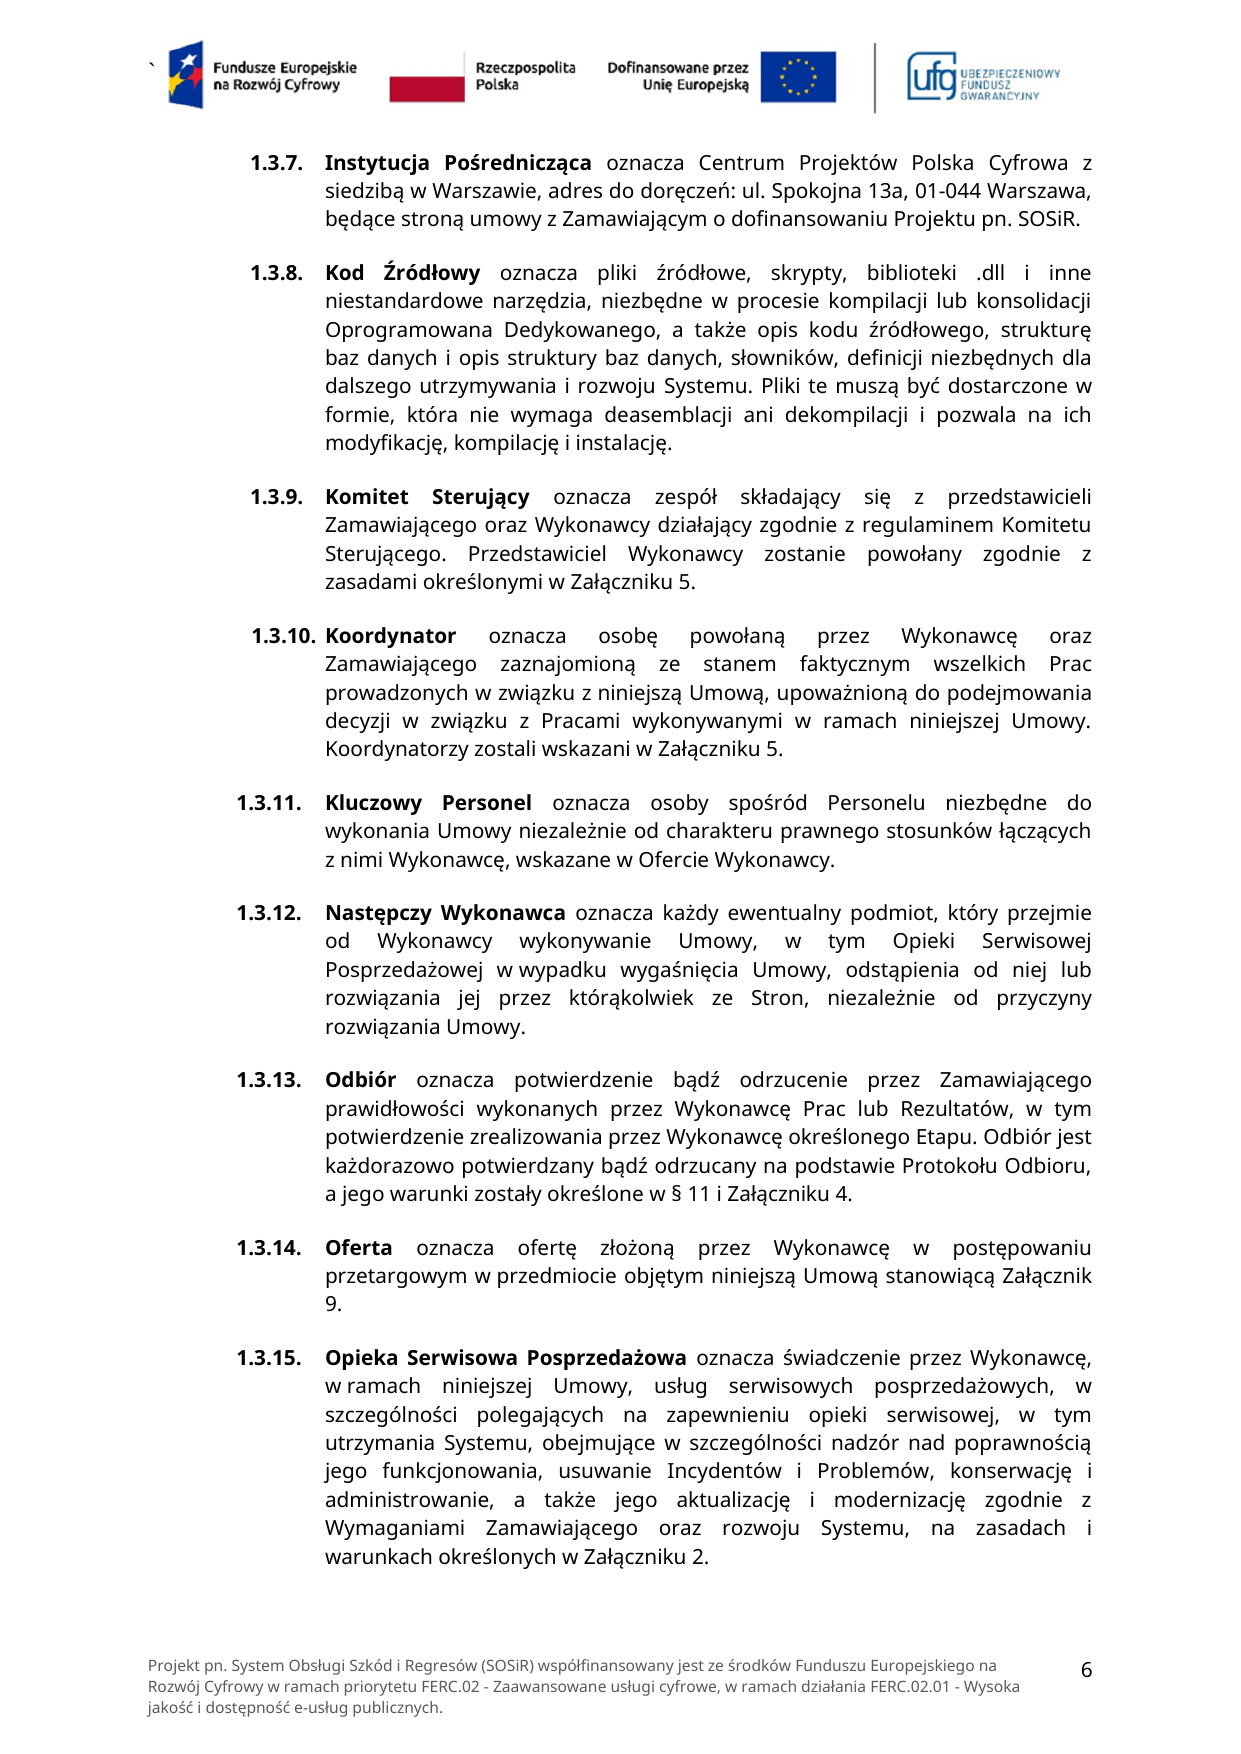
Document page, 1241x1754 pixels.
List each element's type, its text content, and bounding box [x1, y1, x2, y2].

list Instytucja Pośrednicząca oznacza Centrum Projektów Polska Cyfrowa z siedzibą w Warszawie, adres do doręczeń: ul. Spokojna 13a, 01-044 Warszawa, będące stroną umowy z Zamawiającym o dofinansowaniu Projektu pn. SOSiR. [250, 148, 1093, 233]
list Oferta oznacza ofertę złożoną przez Wykonawcę w postępowaniu przetargowym w przedmiocie objętym niniejszą Umową stanowiącą Załącznik 9. [236, 1233, 1093, 1318]
list Koordynator oznacza osobę powołaną przez Wykonawcę oraz Zamawiającego zaznajomioną ze stanem faktycznym wszelkich Prac prowadzonych w związku z niniejszą Umową, upoważnioną do podejmowania decyzji w związku z Pracami wykonywanymi w ramach niniejszej Umowy. Koordynatorzy zostali wskazani w Załączniku 5. [251, 621, 1093, 763]
list Opieka Serwisowa Posprzedażowa oznacza świadczenie przez Wykonawcę, w ramach niniejszej Umowy, usług serwisowych posprzedażowych, w szczególności polegających na zapewnieniu opieki serwisowej, w tym utrzymania Systemu, obejmujące w szczególności nadzór nad poprawnością jego funkcjonowania, usuwanie Incydentów i Problemów, konserwację i administrowanie, a także jego aktualizację i modernizację zgodnie z Wymaganiami Zamawiającego oraz rozwoju Systemu, na zasadach i warunkach określonych w Załączniku 2. [236, 1343, 1093, 1570]
list Następczy Wykonawca oznacza każdy ewentualny podmiot, który przejmie od Wykonawcy wykonywanie Umowy, w tym Opieki Serwisowej Posprzedażowej w wypadku wygaśnięcia Umowy, odstąpienia od niej lub rozwiązania jej przez którąkolwiek ze Stron, niezależnie od przyczyny rozwiązania Umowy. [236, 898, 1093, 1040]
list Kluczowy Personel oznacza osoby spośród Personelu niezbędne do wykonania Umowy niezależnie od charakteru prawnego stosunków łączących z nimi Wykonawcę, wskazane w Ofercie Wykonawcy. [236, 788, 1093, 873]
list Odbiór oznacza potwierdzenie bądź odrzucenie przez Zamawiającego prawidłowości wykonanych przez Wykonawcę Prac lub Rezultatów, w tym potwierdzenie zrealizowania przez Wykonawcę określonego Etapu. Odbiór jest każdorazowo potwierdzany bądź odrzucany na podstawie Protokołu Odbioru, a jego warunki zostały określone w § 11 i Załączniku 4. [236, 1065, 1093, 1208]
list Komitet Sterujący oznacza zespół składający się z przedstawicieli Zamawiającego oraz Wykonawcy działający zgodnie z regulaminem Komitetu Sterującego. Przedstawiciel Wykonawcy zostanie powołany zgodnie z zasadami określonymi w Załączniku 5. [250, 482, 1093, 596]
picture [147, 21, 1093, 130]
list Kod Źródłowy oznacza pliki źródłowe, skrypty, biblioteki .dll i inne niestandardowe narzędzia, niezbędne w procesie kompilacji lub konsolidacji Oprogramowana Dedykowanego, a także opis kodu źródłowego, strukturę baz danych i opis struktury baz danych, słowników, definicji niezbędnych dla dalszego utrzymywania i rozwoju Systemu. Pliki te muszą być dostarczone w formie, która nie wymaga deasemblacji ani dekompilacji i pozwala na ich modyfikację, kompilację i instalację. [250, 258, 1093, 457]
